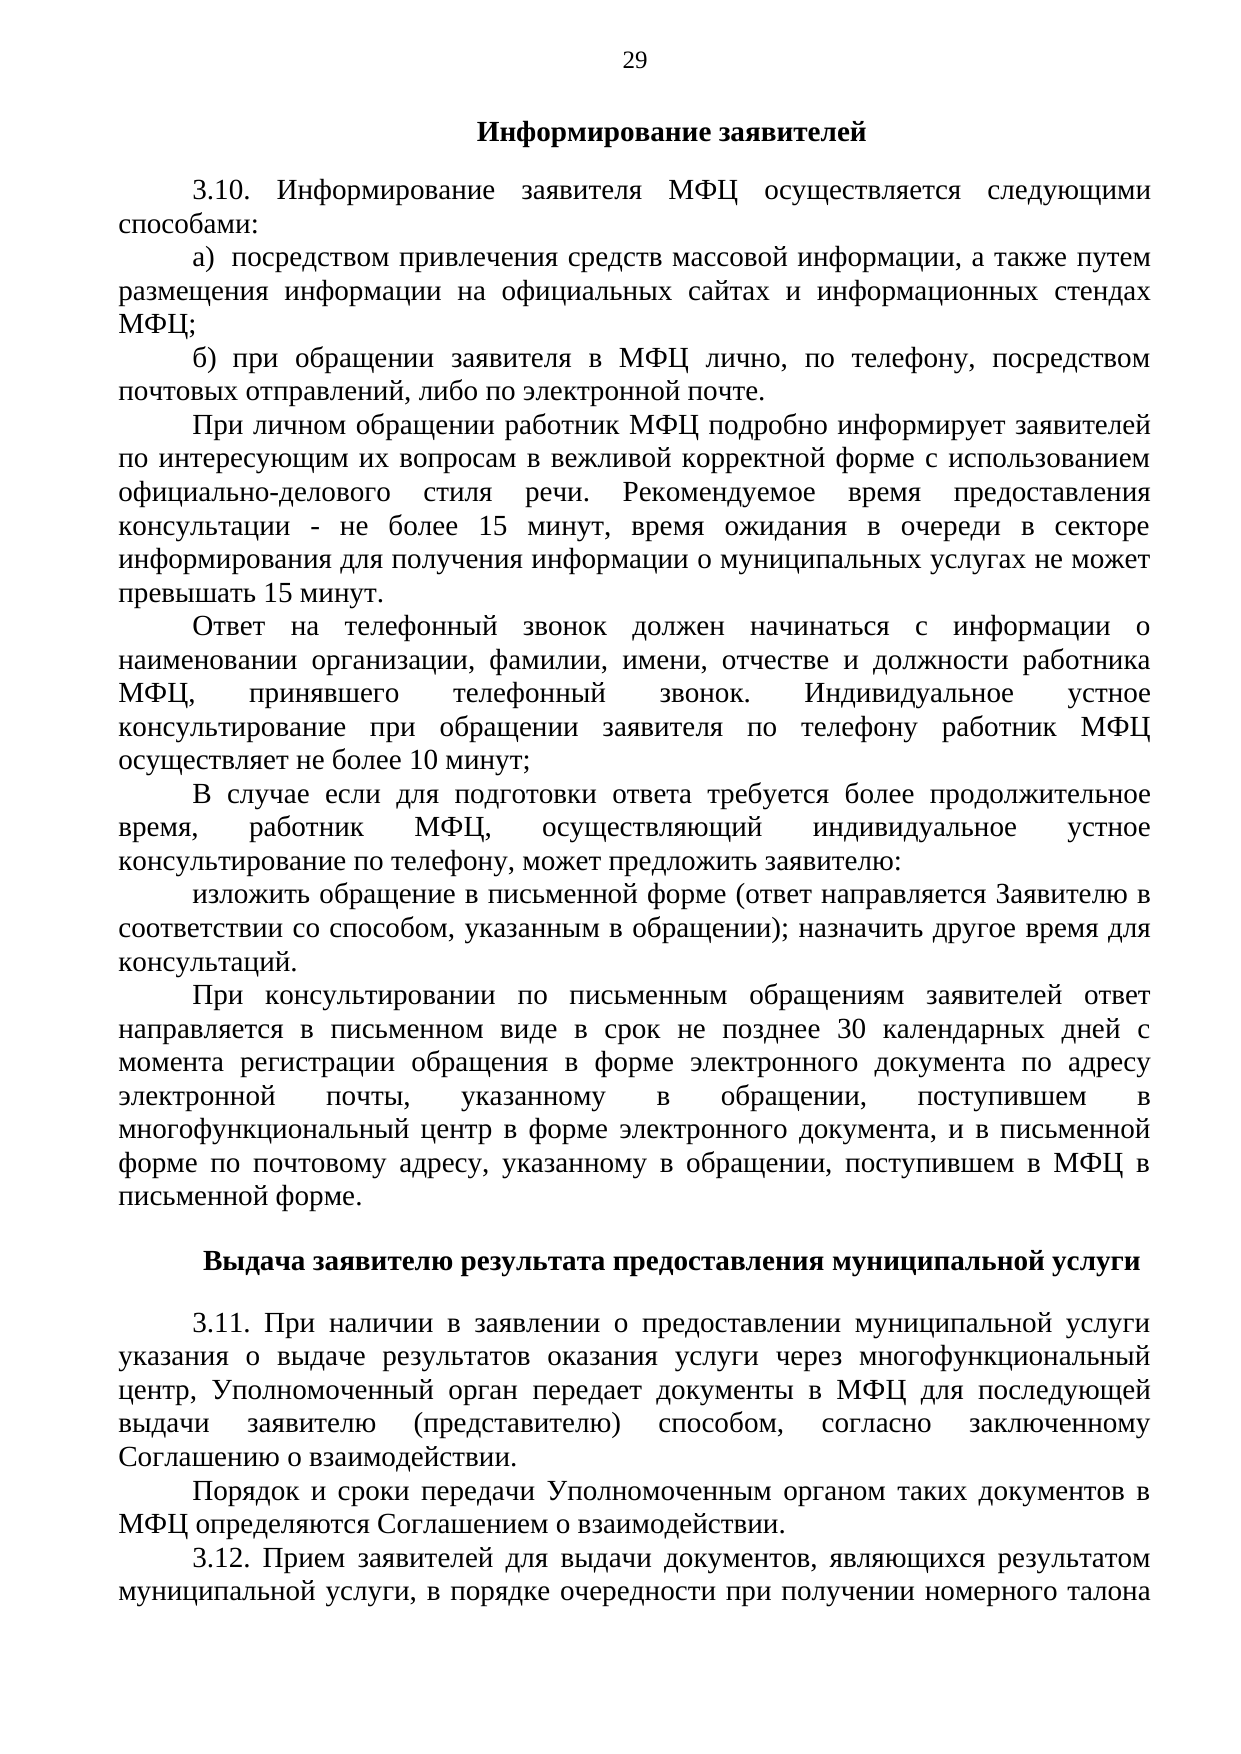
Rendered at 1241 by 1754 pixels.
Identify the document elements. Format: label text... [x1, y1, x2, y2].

text 3.11. При наличии в заявлении о предоставлении муниципальной услуги указания о выдаче результатов оказания услуги через многофункциональный центр, Уполномоченный орган передает документы в МФЦ для последующей выдачи заявителю (представителю) способом, согласно заключенному Соглашению о взаимодействии. [118, 1306, 1152, 1473]
text Выдача заявителю результата предоставления муниципальной услуги [118, 1247, 1152, 1276]
text Ответ на телефонный звонок должен начинаться с информации о наименовании организации, фамилии, имени, отчестве и должности работника МФЦ, принявшего телефонный звонок. Индивидуальное устное консультирование при обращении заявителя по телефону работник МФЦ осуществляет не более 10 минут; [118, 609, 1152, 776]
text Порядок и сроки передачи Уполномоченным органом таких документов в МФЦ определяются Соглашением о взаимодействии. [118, 1473, 1152, 1540]
text При консультировании по письменным обращениям заявителей ответ направляется в письменном виде в срок не позднее 30 календарных дней с момента регистрации обращения в форме электронного документа по адресу электронной почты, указанному в обращении, поступившем в многофункциональный центр в форме электронного документа, и в письменной форме по почтовому адресу, указанному в обращении, поступившем в МФЦ в письменной форме. [118, 978, 1152, 1212]
text В случае если для подготовки ответа требуется более продолжительное время, работник МФЦ, осуществляющий индивидуальное устное консультирование по телефону, может предложить заявителю: [118, 776, 1152, 877]
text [118, 1540, 1152, 1607]
text 3.10. Информирование заявителя МФЦ осуществляется следующими способами: [118, 173, 1152, 240]
text Информирование заявителей [118, 118, 1152, 147]
text а) посредством привлечения средств массовой информации, а также путем размещения информации на официальных сайтах и информационных стендах МФЦ; [118, 240, 1152, 340]
text изложить обращение в письменной форме (ответ направляется Заявителю в соответствии со способом, указанным в обращении); назначить другое время для консультаций. [118, 877, 1152, 978]
text б) при обращении заявителя в МФЦ лично, по телефону, посредством почтовых отправлений, либо по электронной почте. [118, 340, 1152, 407]
text При личном обращении работник МФЦ подробно информирует заявителей по интересующим их вопросам в вежливой корректной форме с использованием официально-делового стиля речи. Рекомендуемое время предоставления консультации - не более 15 минут, время ожидания в очереди в секторе информирования для получения информации о муниципальных услугах не может превышать 15 минут. [118, 407, 1152, 609]
